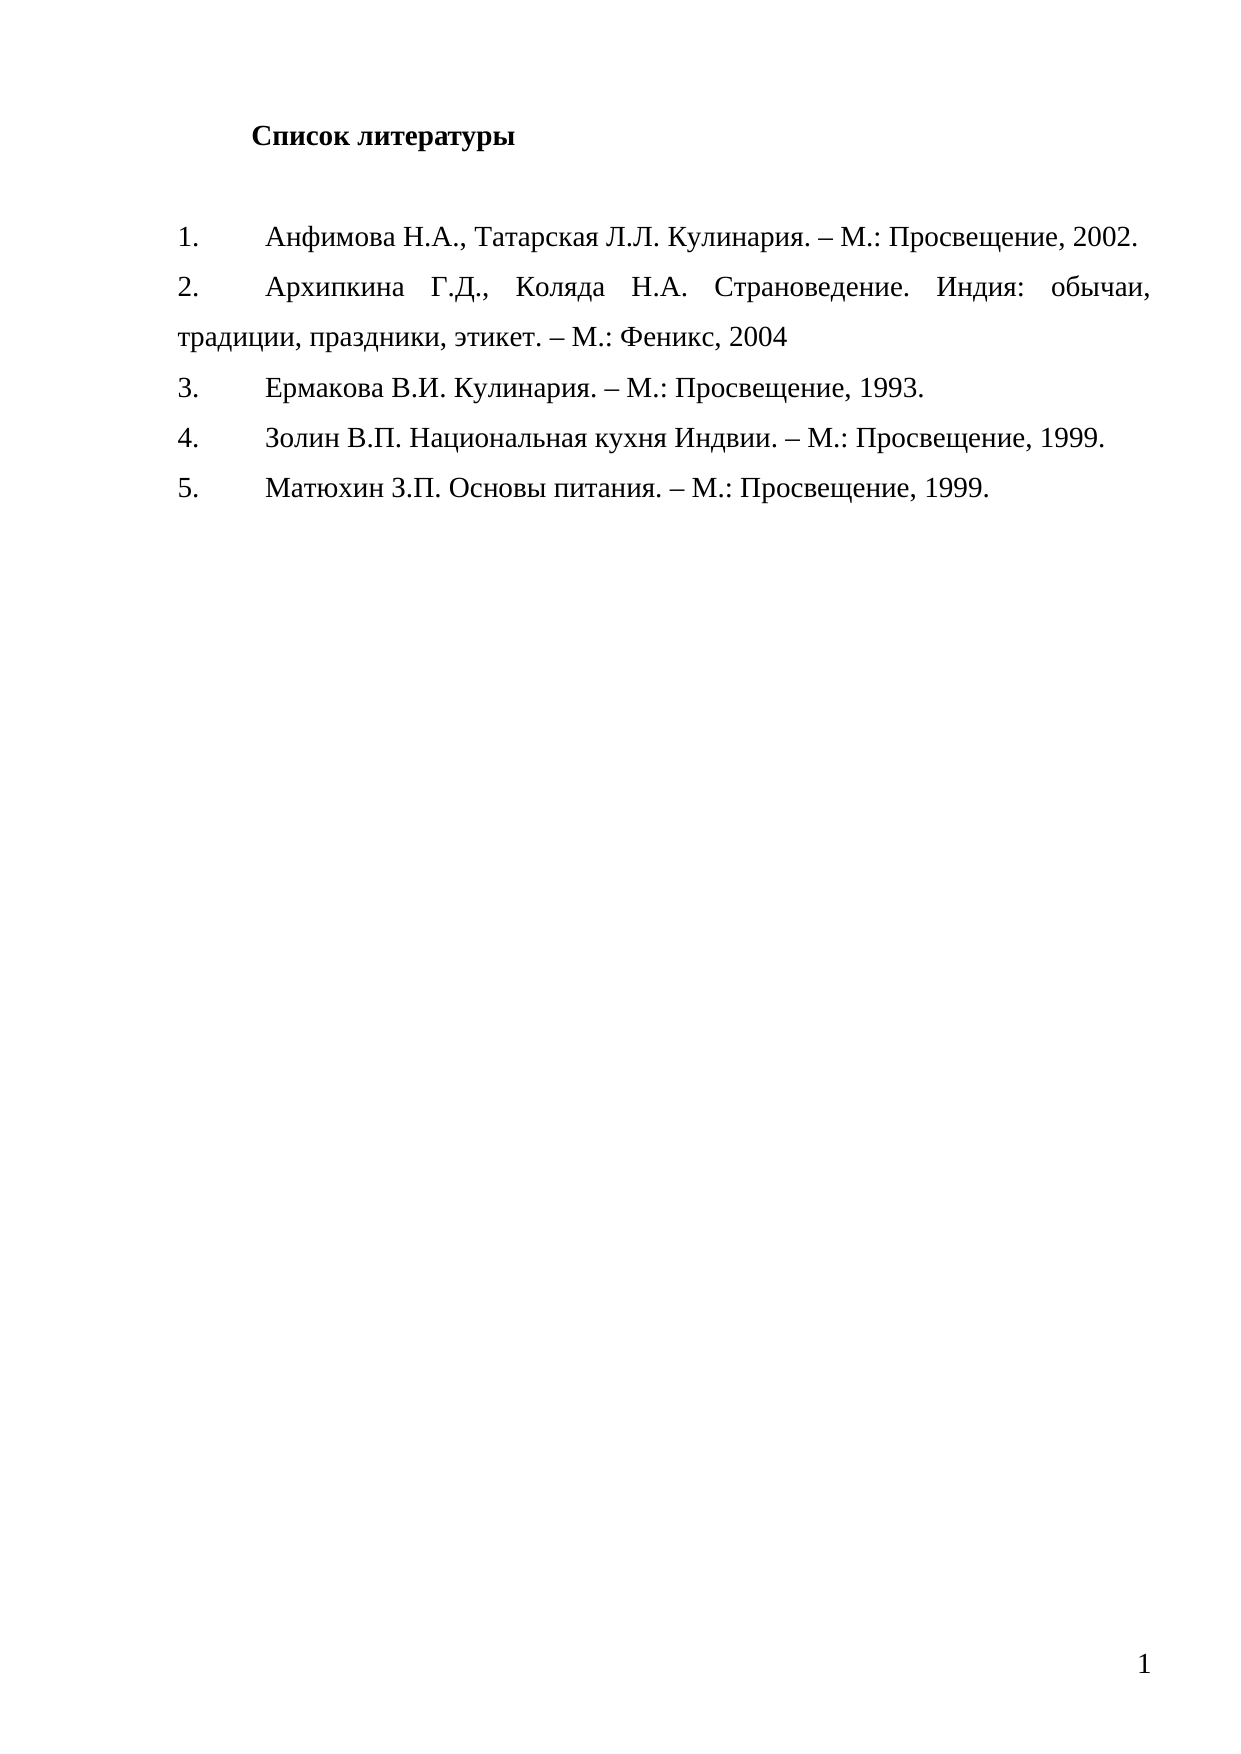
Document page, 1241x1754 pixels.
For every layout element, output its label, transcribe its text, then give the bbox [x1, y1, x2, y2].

list Ермакова В.И. Кулинария. – М.: Просвещение, 1993. [177, 370, 1152, 403]
list Золин В.П. Национальная кухня Индвии. – М.: Просвещение, 1999. [177, 420, 1152, 453]
list Архипкина Г.Д., Коляда Н.А. Страноведение. Индия: обычаи, традиции, праздники, этикет. – М.: Феникс, 2004 [177, 269, 1152, 353]
list Анфимова Н.А., Татарская Л.Л. Кулинария. – М.: Просвещение, 2002. [177, 219, 1152, 252]
subtitle Список литературы [177, 118, 1152, 152]
list Матюхин З.П. Основы питания. – М.: Просвещение, 1999. [177, 470, 1152, 504]
